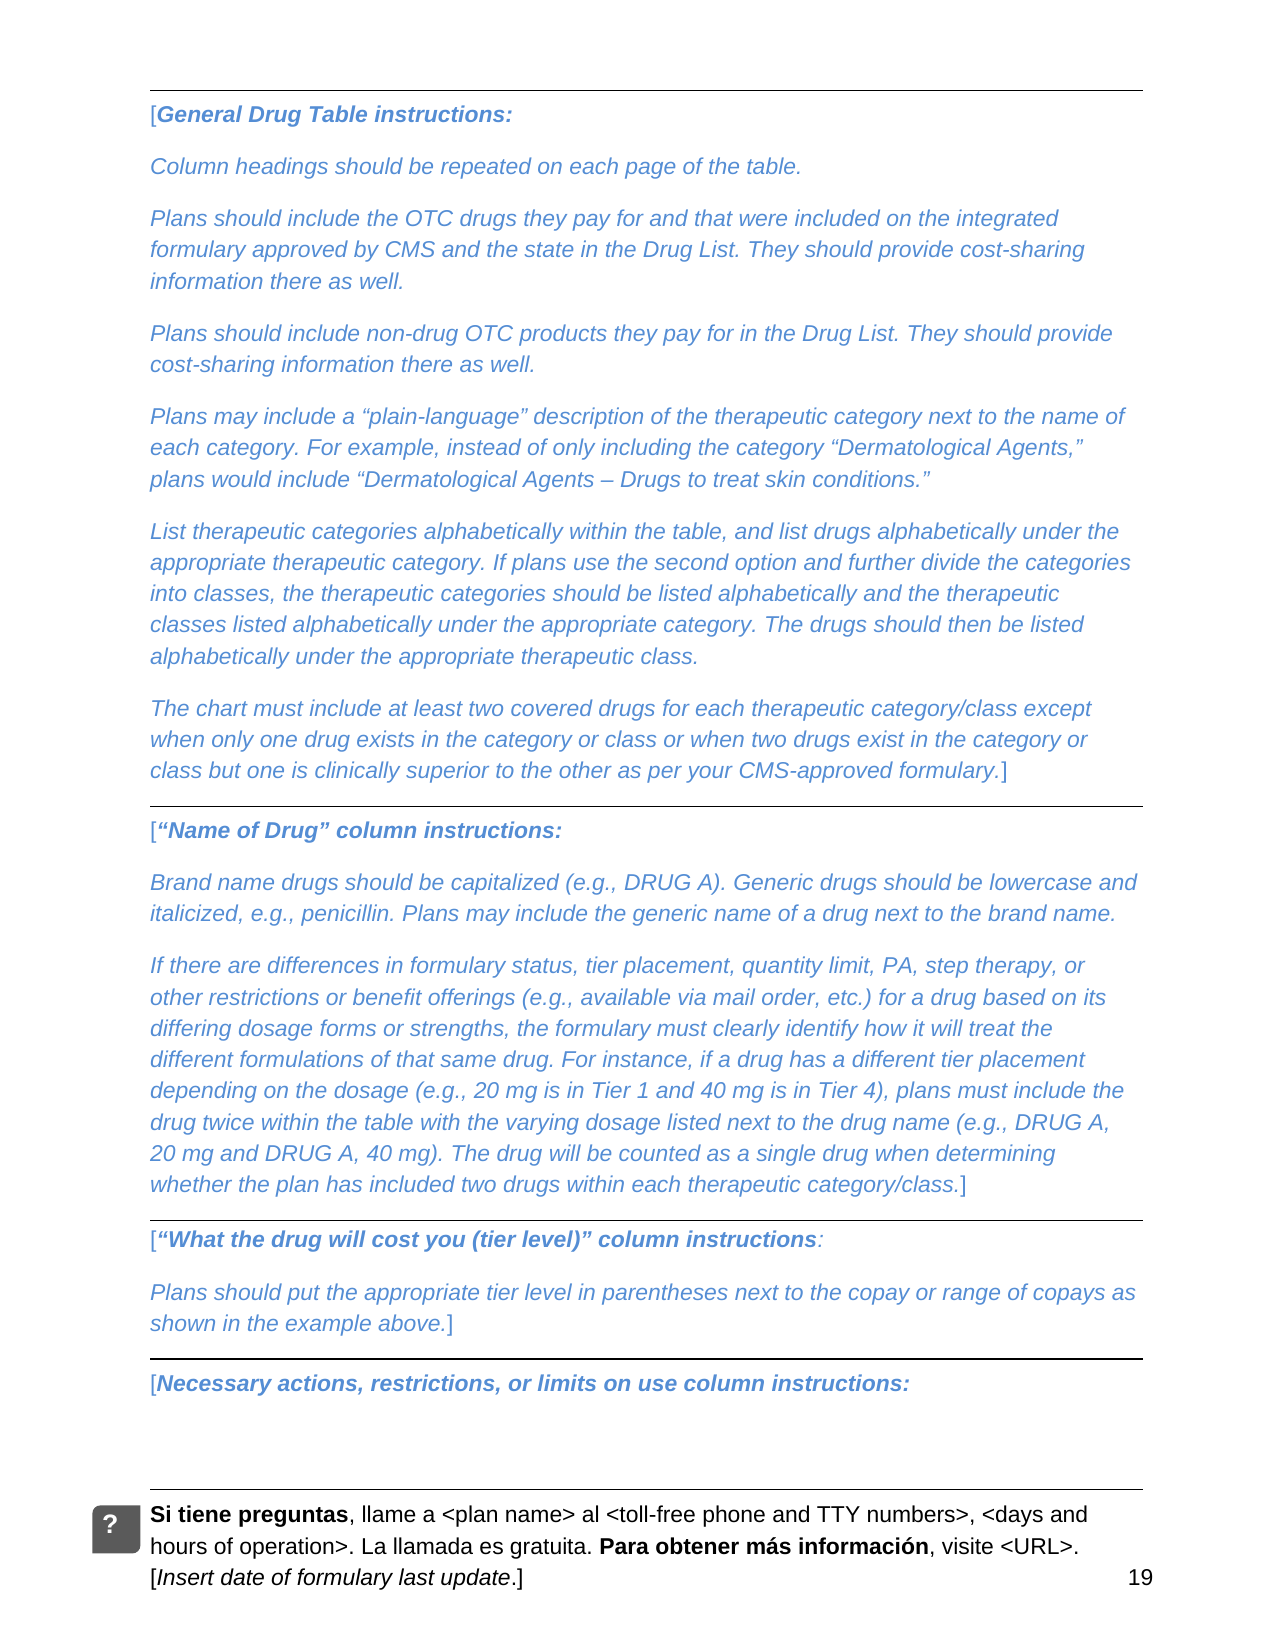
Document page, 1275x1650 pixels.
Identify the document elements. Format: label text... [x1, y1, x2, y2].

text Plans should put the appropriate tier level in parentheses next to the copay or range of copays as shown in the example above.] [150, 1275, 1143, 1337]
text The chart must include at least two covered drugs for each therapeutic category/class except when only one drug exists in the category or class or when two drugs exist in the category or class but one is clinically superior to the other as per your CMS-approved formulary.] [150, 691, 1143, 785]
text Plans should include non-drug OTC products they pay for in the Drug List. They should provide cost-sharing information there as well. [150, 316, 1143, 379]
text [Necessary actions, restrictions, or limits on use column instructions: [150, 1360, 1143, 1397]
text Brand name drugs should be capitalized (e.g., DRUG A). Generic drugs should be lowercase and italicized, e.g., penicillin. Plans may include the generic name of a drug next to the brand name. [150, 866, 1143, 928]
text List therapeutic categories alphabetically within the table, and list drugs alphabetically under the appropriate therapeutic category. If plans use the second option and further divide the categories into classes, the therapeutic categories should be listed alphabetically and the therapeutic classes listed alphabetically under the appropriate category. The drugs should then be listed alphabetically under the appropriate therapeutic class. [150, 514, 1143, 670]
text Column headings should be repeated on each page of the table. [150, 149, 1143, 181]
text [“What the drug will cost you (tier level)” column instructions: [150, 1221, 1143, 1254]
text Plans may include a “plain-language” description of the therapeutic category next to the name of each category. For example, instead of only including the category “Dermatological Agents,” plans would include “Dermatological Agents – Drugs to treat skin conditions.” [150, 399, 1143, 493]
text [General Drug Table instructions: [150, 91, 1143, 129]
text Plans should include the OTC drugs they pay for and that were included on the integrated formulary approved by CMS and the state in the Drug List. They should provide cost-sharing information there as well. [150, 202, 1143, 295]
text If there are differences in formulary status, tier placement, quantity limit, PA, step therapy, or other restrictions or benefit offerings (e.g., available via mail order, etc.) for a drug based on its differing dosage forms or strengths, the formulary must clearly identify how it will treat the different formulations of that same drug. For instance, if a drug has a different tier placement depending on the dosage (e.g., 20 mg is in Tier 1 and 40 mg is in Tier 4), plans must include the drug twice within the table with the varying dosage listed next to the drug name (e.g., DRUG A, 20 mg and DRUG A, 40 mg). The drug will be counted as a single drug when determining whether the plan has included two drugs within each therapeutic category/class.] [150, 949, 1143, 1199]
text [“Name of Drug” column instructions: [150, 807, 1143, 845]
